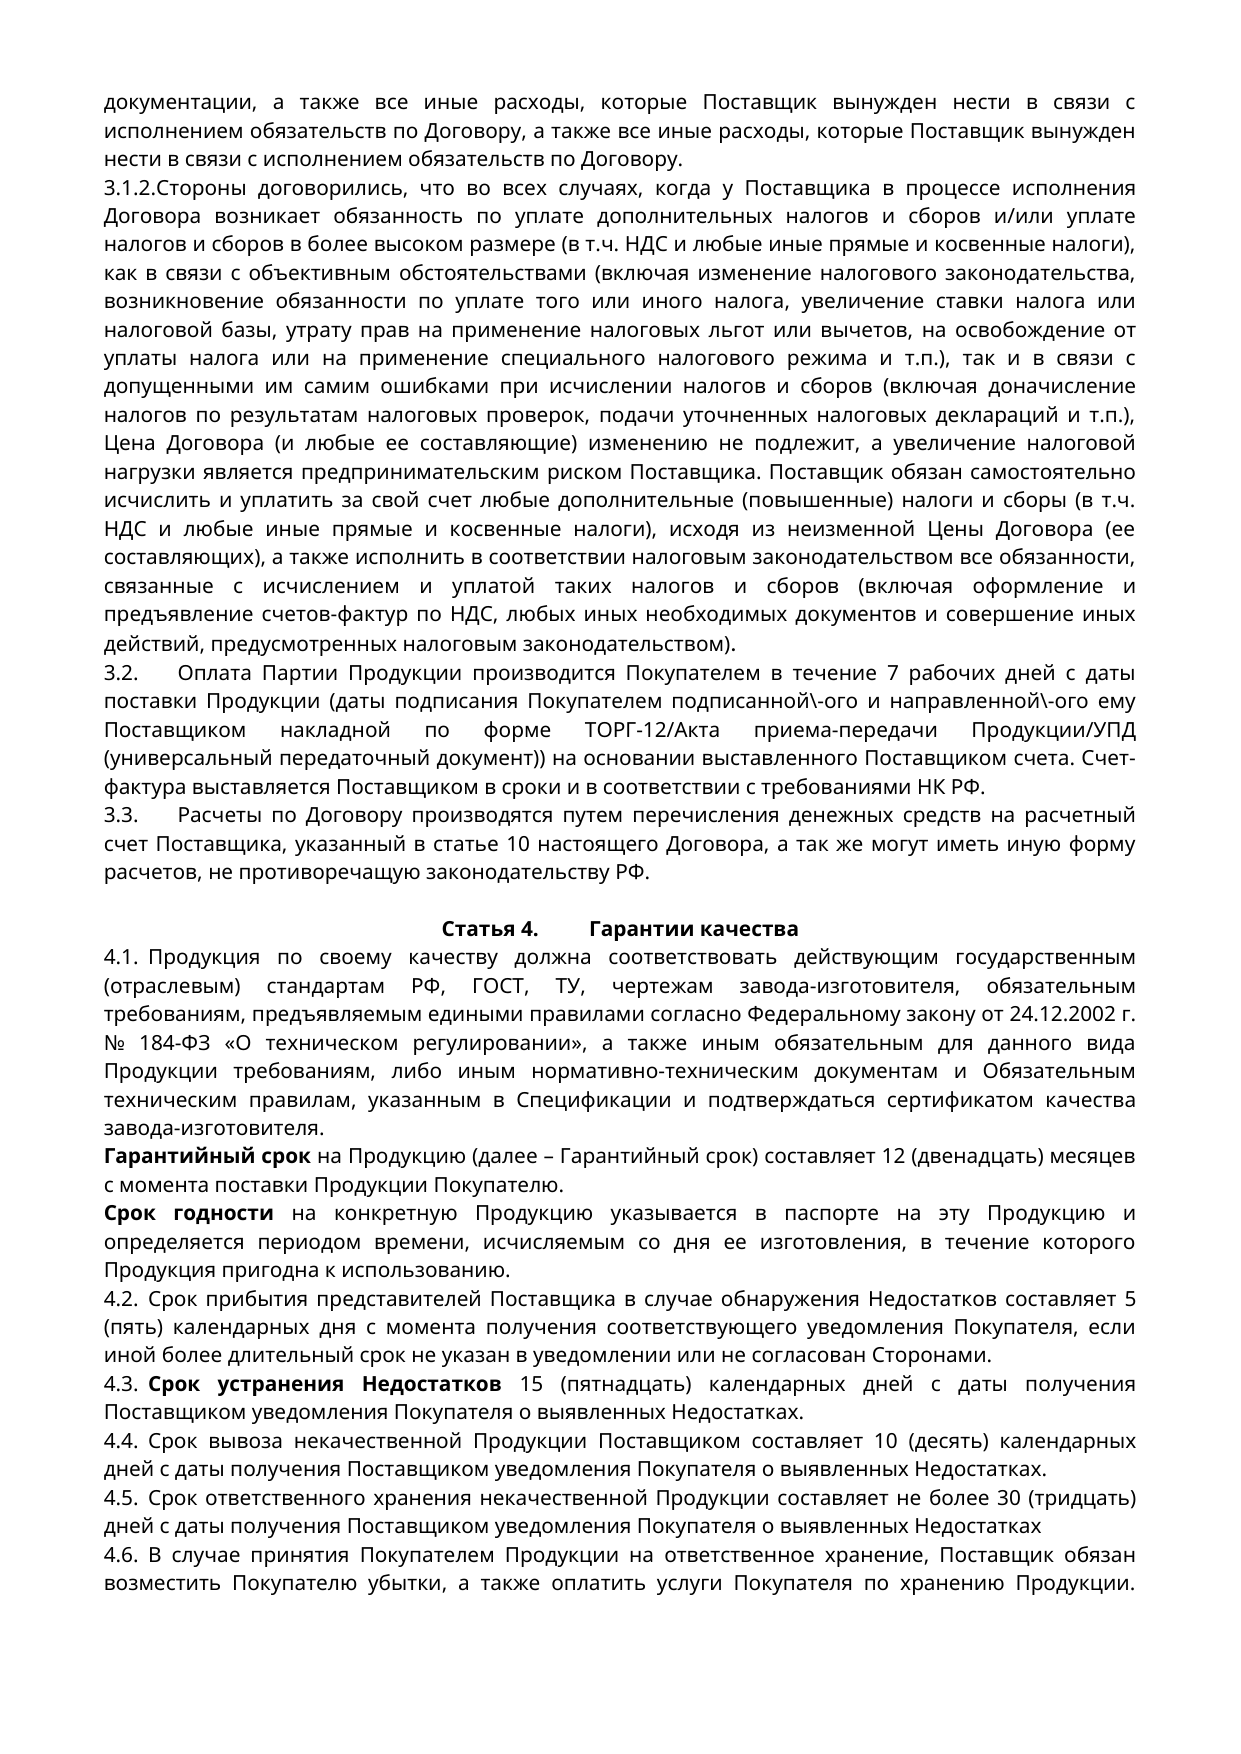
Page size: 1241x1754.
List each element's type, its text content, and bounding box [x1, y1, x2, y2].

list Расчеты по Договору производятся путем перечисления денежных средств на расчетный счет Поставщика, указанный в статье 10 настоящего Договора, а так же могут иметь иную форму расчетов, не противоречащую законодательству РФ. [103, 800, 1137, 886]
list Срок прибытия представителей Поставщика в случае обнаружения Недостатков составляет 5 (пять) календарных дня с момента получения соответствующего уведомления Покупателя, если иной более длительный срок не указан в уведомлении или не согласован Сторонами. [103, 1284, 1137, 1369]
list Продукция по своему качеству должна соответствовать действующим государственным (отраслевым) стандартам РФ, ГОСТ, ТУ, чертежам завода-изготовителя, обязательным требованиям, предъявляемым едиными правилами согласно Федеральному закону от 24.12.2002 г. № 184-ФЗ «О техническом регулировании», а также иным обязательным для данного вида Продукции требованиям, либо иным нормативно-техническим документам и Обязательным техническим правилам, указанным в Спецификации и подтверждаться сертификатом качества завода-изготовителя. [103, 942, 1137, 1142]
list Срок ответственного хранения некачественной Продукции составляет не более 30 (тридцать) дней с даты получения Поставщиком уведомления Покупателя о выявленных Недостатках [103, 1483, 1137, 1540]
list Гарантии качества [103, 914, 1137, 942]
list Срок устранения Недостатков 15 (пятнадцать) календарных дней с даты получения Поставщиком уведомления Покупателя о выявленных Недостатках. [103, 1369, 1137, 1426]
list Оплата Партии Продукции производится Покупателем в течение 7 рабочих дней с даты поставки Продукции (даты подписания Покупателем подписанной\-ого и направленной\-ого ему Поставщиком накладной по форме ТОРГ-12/Акта приема-передачи Продукции/УПД (универсальный передаточный документ)) на основании выставленного Поставщиком счета. Счет-фактура выставляется Поставщиком в сроки и в соответствии с требованиями НК РФ. [103, 658, 1137, 800]
text Гарантийный срок на Продукцию (далее – Гарантийный срок) составляет 12 (двенадцать) месяцев с момента поставки Продукции Покупателю. [103, 1142, 1137, 1198]
text 3.1.2.Стороны договорились, что во всех случаях, когда у Поставщика в процессе исполнения Договора возникает обязанность по уплате дополнительных налогов и сборов и/или уплате налогов и сборов в более высоком размере (в т.ч. НДС и любые иные прямые и косвенные налоги), как в связи с объективным обстоятельствами (включая изменение налогового законодательства, возникновение обязанности по уплате того или иного налога, увеличение ставки налога или налоговой базы, утрату прав на применение налоговых льгот или вычетов, на освобождение от уплаты налога или на применение специального налогового режима и т.п.), так и в связи с допущенными им самим ошибками при исчислении налогов и сборов (включая доначисление налогов по результатам налоговых проверок, подачи уточненных налоговых деклараций и т.п.), Цена Договора (и любые ее составляющие) изменению не подлежит, а увеличение налоговой нагрузки является предпринимательским риском Поставщика. Поставщик обязан самостоятельно исчислить и уплатить за свой счет любые дополнительные (повышенные) налоги и сборы (в т.ч. НДС и любые иные прямые и косвенные налоги), исходя из неизменной Цены Договора (ее составляющих), а также исполнить в соответствии налоговым законодательством все обязанности, связанные с исчислением и уплатой таких налогов и сборов (включая оформление и предъявление счетов-фактур по НДС, любых иных необходимых документов и совершение иных действий, предусмотренных налоговым законодательством). [103, 173, 1137, 658]
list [103, 87, 1137, 173]
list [103, 1540, 1137, 1597]
text Срок годности на конкретную Продукцию указывается в паспорте на эту Продукцию и определяется периодом времени, исчисляемым со дня ее изготовления, в течение которого Продукция пригодна к использованию. [103, 1198, 1137, 1284]
list Срок вывоза некачественной Продукции Поставщиком составляет 10 (десять) календарных дней с даты получения Поставщиком уведомления Покупателя о выявленных Недостатках. [103, 1426, 1137, 1483]
